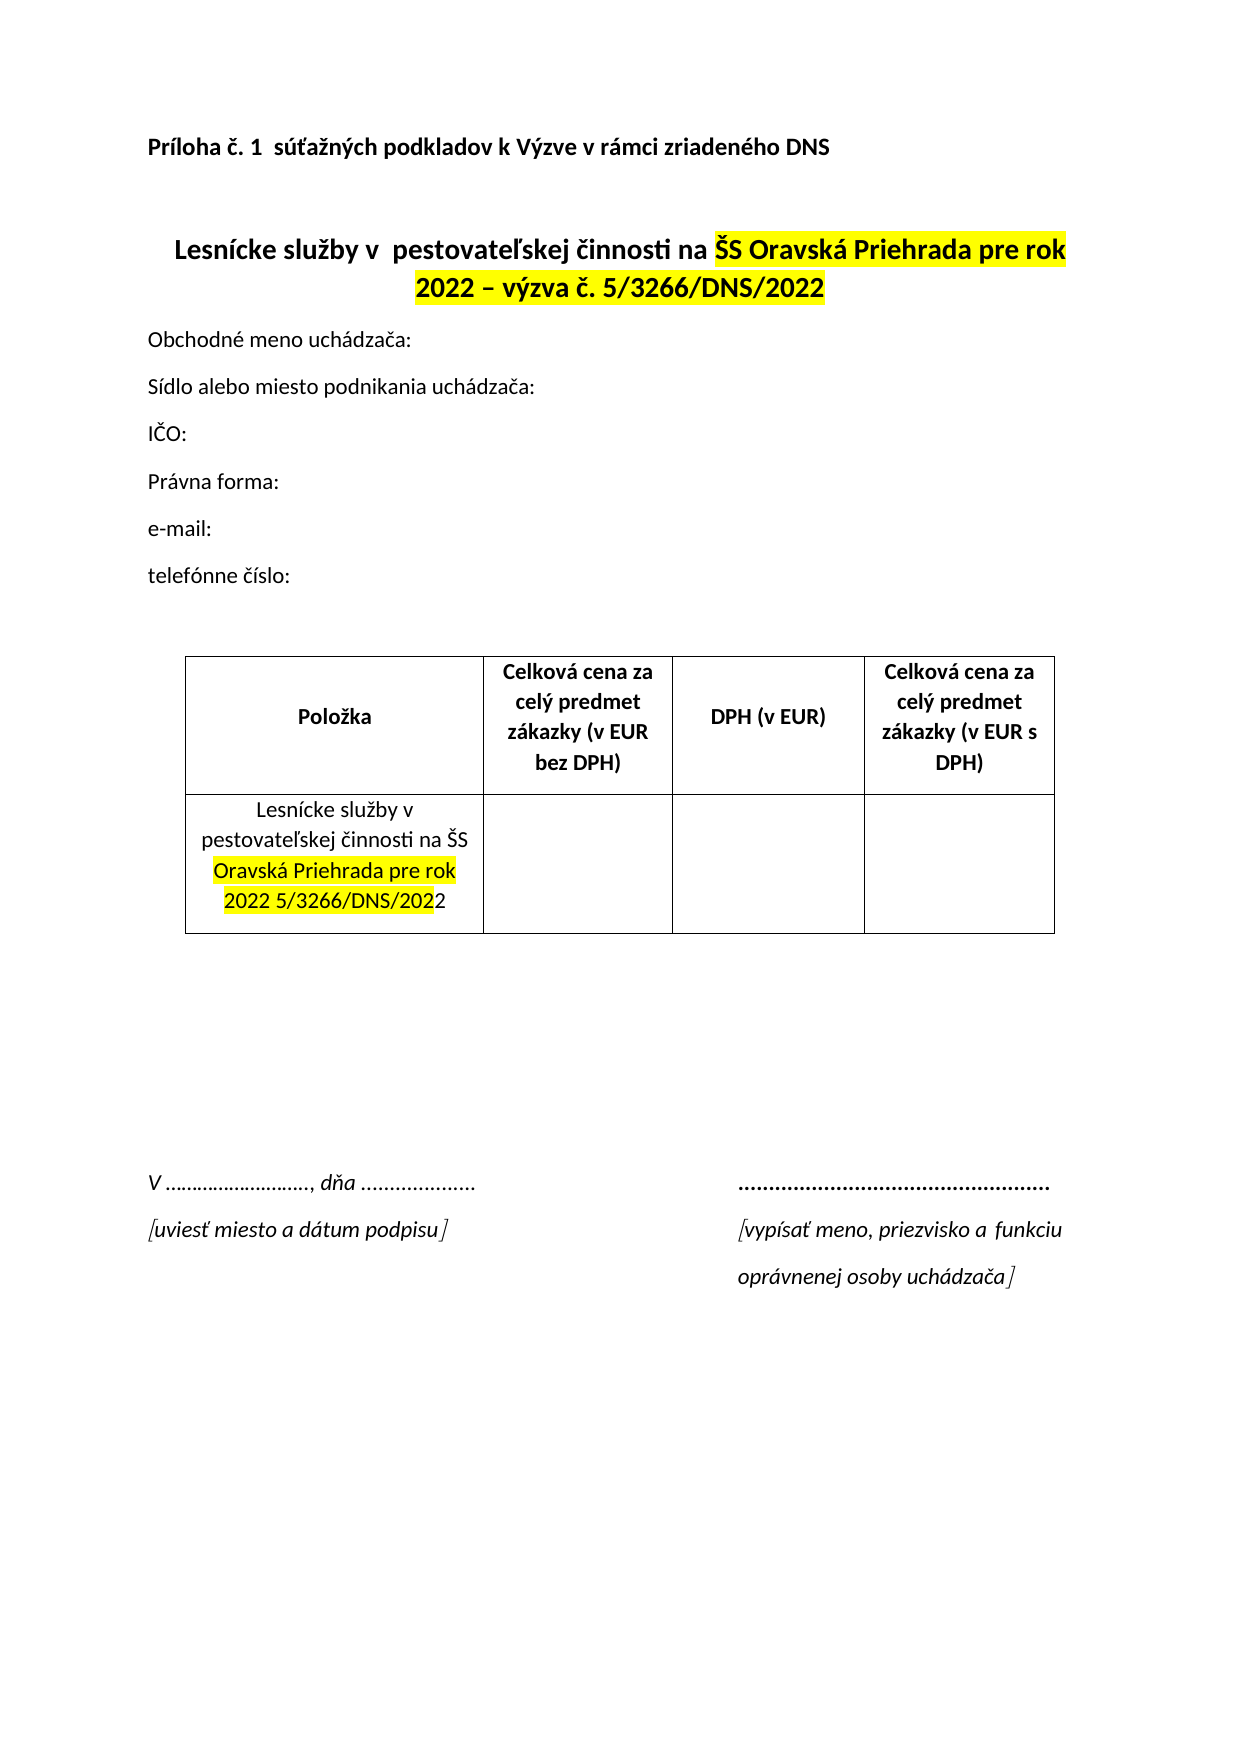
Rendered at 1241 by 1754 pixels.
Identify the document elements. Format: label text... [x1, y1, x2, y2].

text Lesnícke služby v pestovateľskej činnosti na ŠS Oravská Priehrada pre rok 2022 – výzva č. 5/3266/DNS/2022 [148, 231, 1093, 305]
table_cell [484, 795, 672, 933]
text oprávnenej osoby uchádzača [366, 1262, 1093, 1290]
text Právna forma: [148, 467, 1062, 495]
table_cell [673, 795, 864, 933]
text telefónne číslo: [148, 562, 1062, 590]
text e-mail: [148, 514, 1062, 542]
text Obchodné meno uchádzača: [148, 325, 1062, 353]
table_header Položka [186, 657, 483, 794]
text Sídlo alebo miesto podnikania uchádzača: [148, 372, 1062, 400]
table_cell Lesnícke služby v pestovateľskej činnosti na ŠS Oravská Priehrada pre rok 2022 5/3266/DNS/2022 [186, 795, 483, 933]
table_header DPH (v EUR) [673, 657, 864, 794]
text V ……………….…….., dňa .................... ................................................... [148, 1168, 1093, 1196]
table_cell [865, 795, 1054, 933]
text Príloha č. 1 súťažných podkladov k Výzve v rámci zriadeného DNS [148, 131, 1093, 161]
table_header Celková cena za celý predmet zákazky (v EUR s DPH) [865, 657, 1054, 794]
text IČO: [148, 419, 1062, 447]
table_header Celková cena za celý predmet zákazky (v EUR bez DPH) [484, 657, 672, 794]
text uviesť miesto a dátum podpisu vypísať meno, priezvisko a funkciu [148, 1215, 1093, 1243]
